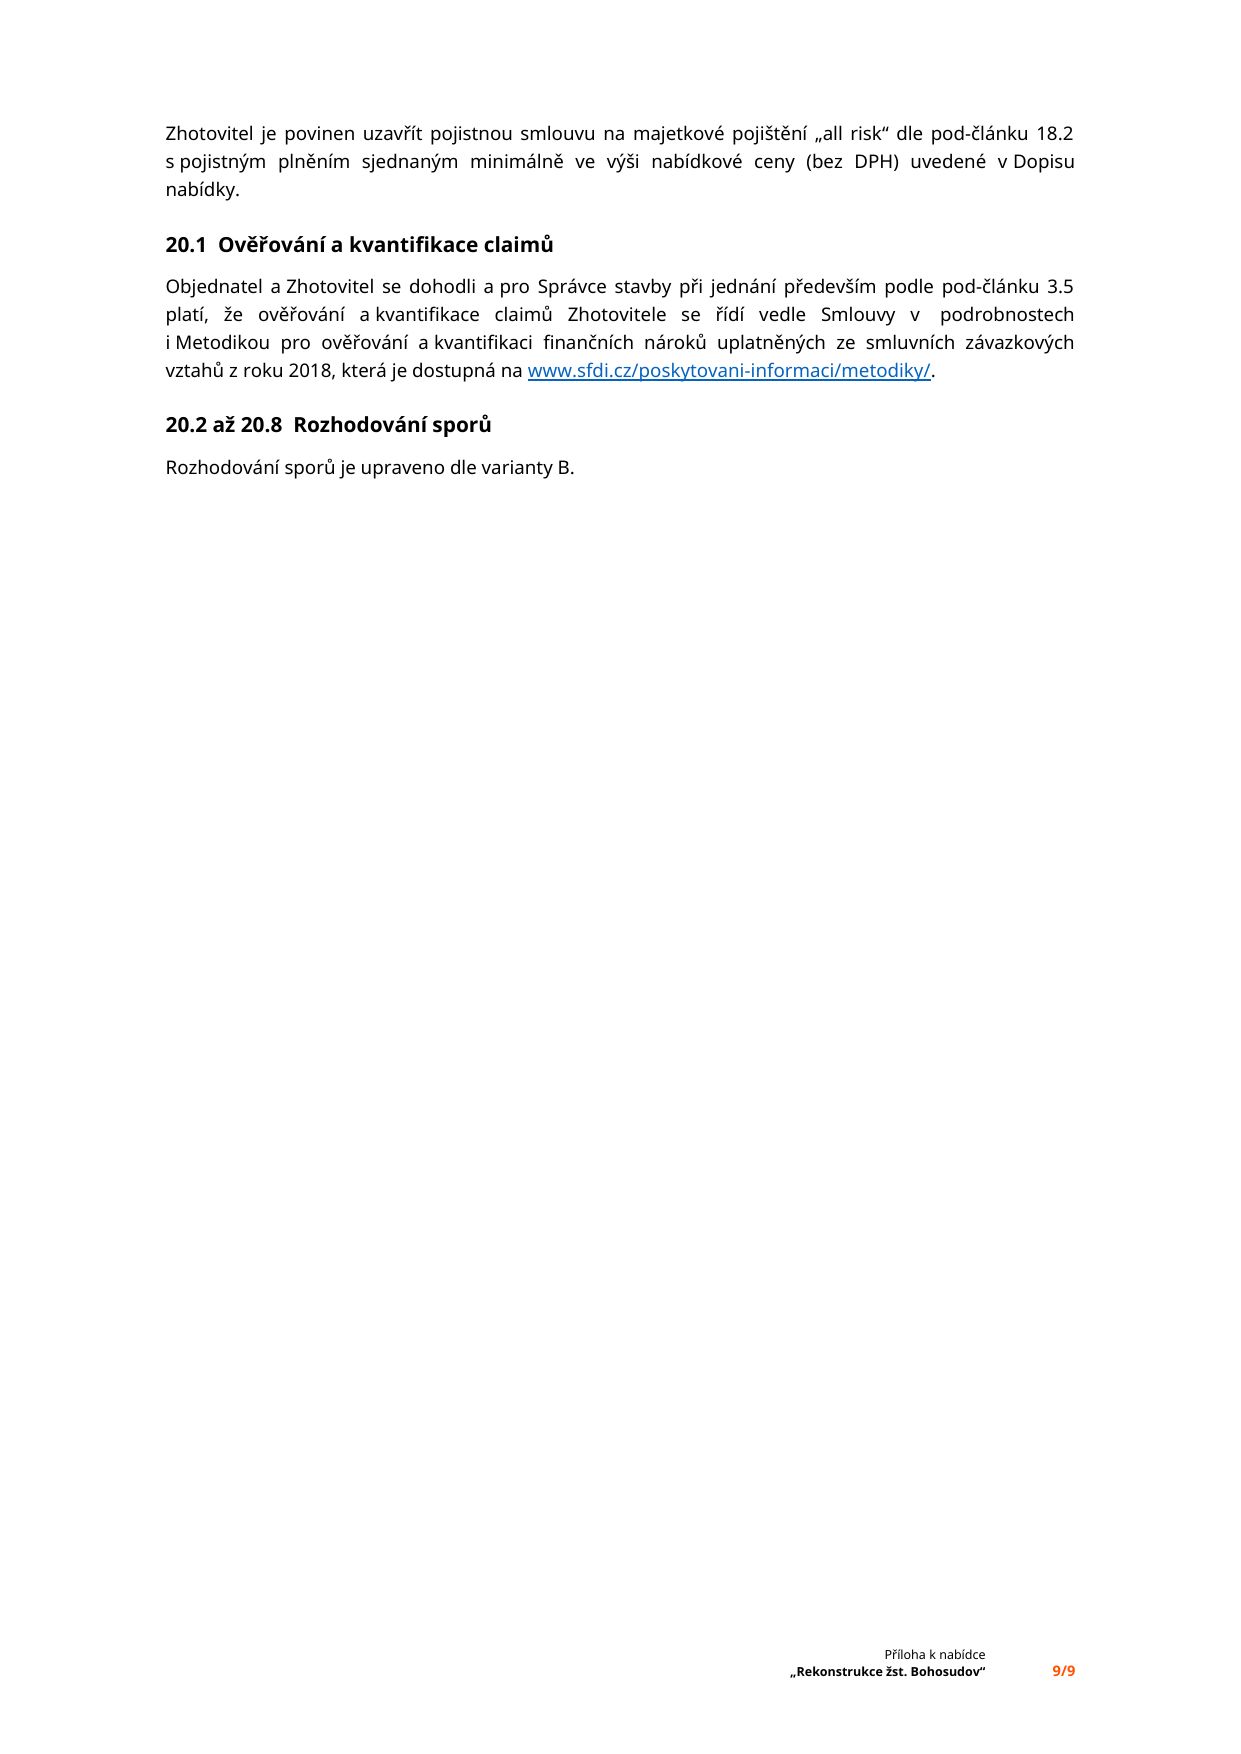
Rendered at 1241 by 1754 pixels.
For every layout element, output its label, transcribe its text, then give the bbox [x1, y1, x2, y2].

text 20.1 Ověřování a kvantifikace claimů [165, 230, 1075, 258]
text Objednatel a Zhotovitel se dohodli a pro Správce stavby při jednání především podle pod-článku 3.5 platí, že ověřování a kvantifikace claimů Zhotovitele se řídí vedle Smlouvy v podrobnostech i Metodikou pro ověřování a kvantifikaci finančních nároků uplatněných ze smluvních závazkových vztahů z roku 2018, která je dostupná na www.sfdi.cz/poskytovani-informaci/metodiky/. [165, 273, 1075, 383]
text Rozhodování sporů je upraveno dle varianty B. [165, 454, 1075, 480]
text Zhotovitel je povinen uzavřít pojistnou smlouvu na majetkové pojištění „all risk“ dle pod-článku 18.2 s pojistným plněním sjednaným minimálně ve výši nabídkové ceny (bez DPH) uvedené v Dopisu nabídky. [165, 121, 1075, 202]
text 20.2 až 20.8 Rozhodování sporů [165, 411, 1075, 439]
